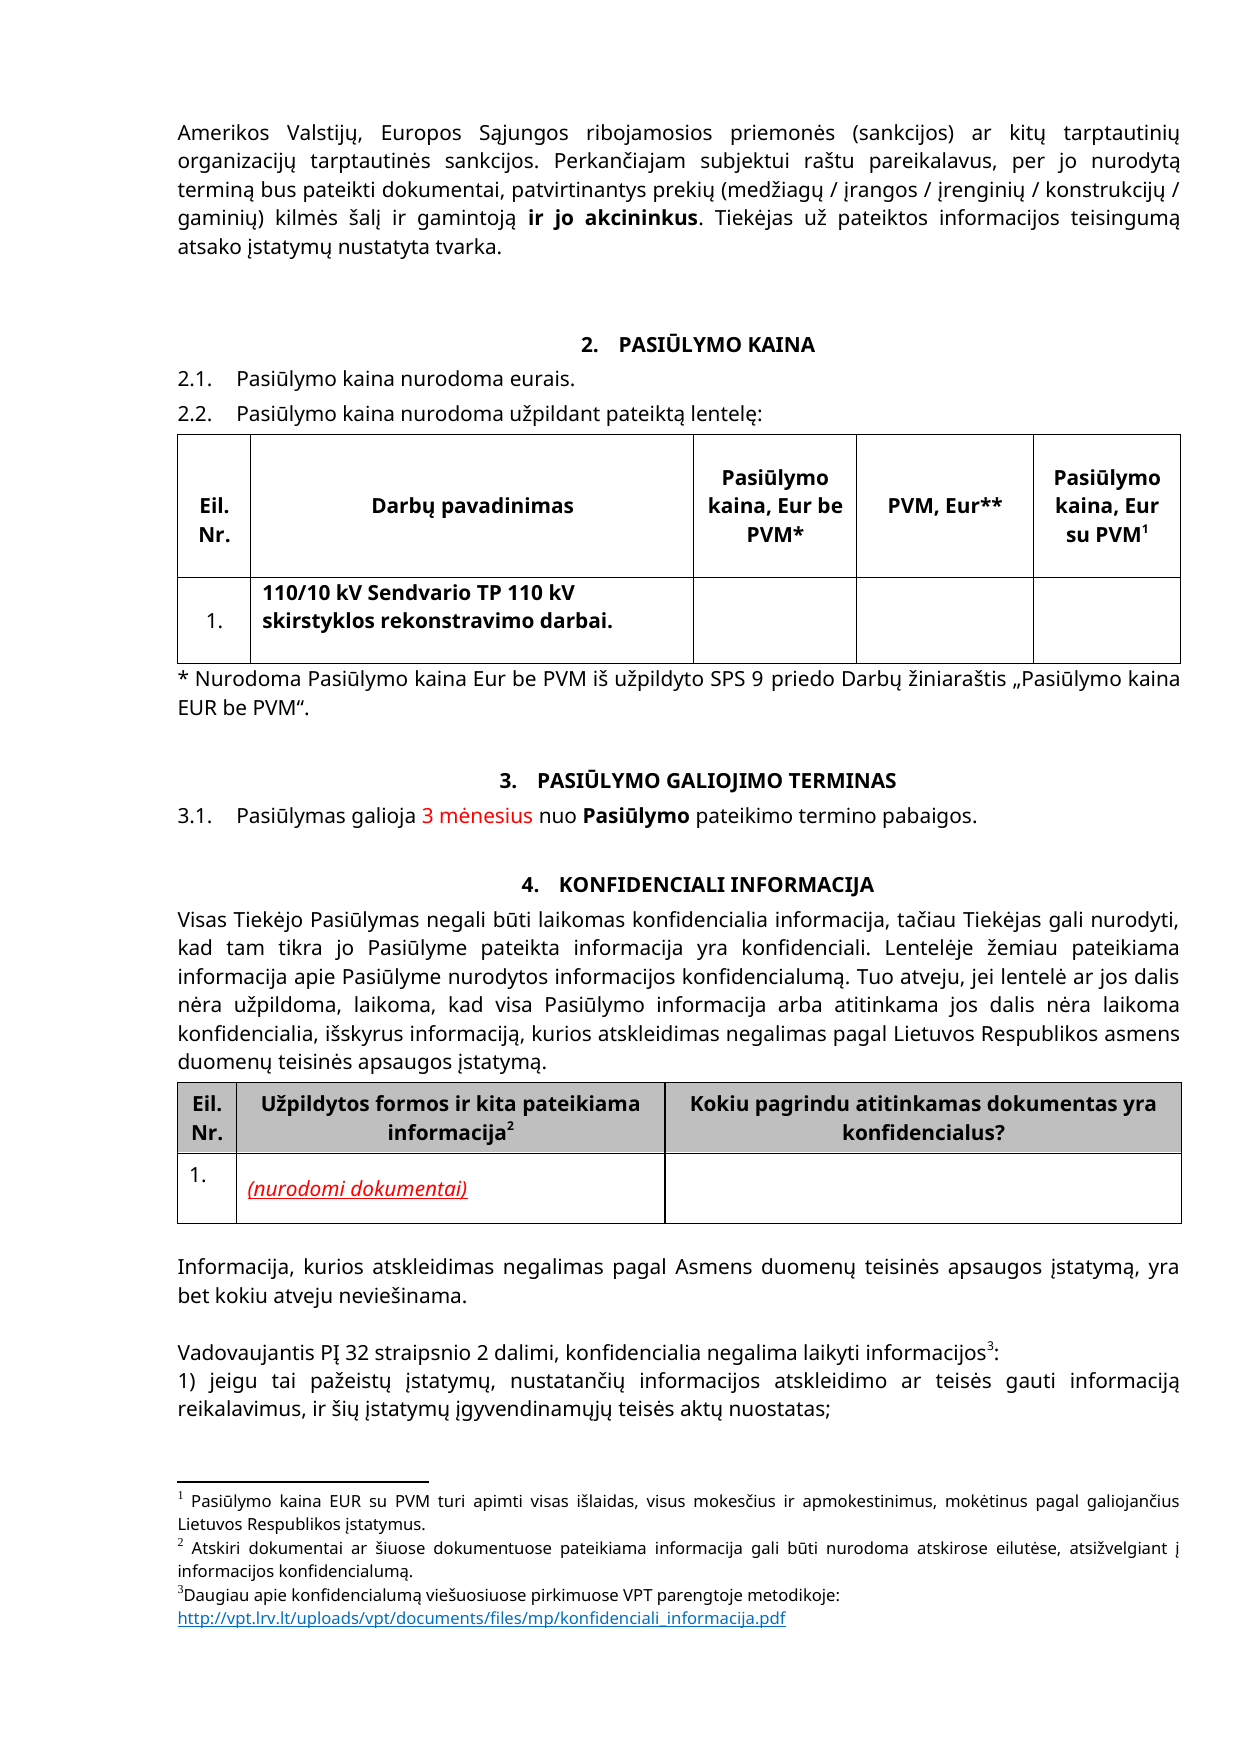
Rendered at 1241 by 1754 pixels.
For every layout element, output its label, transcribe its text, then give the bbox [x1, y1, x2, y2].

table_cell (nurodomi dokumentai) [237, 1154, 664, 1223]
table_cell [666, 1154, 1181, 1223]
text Informacija, kurios atskleidimas negalimas pagal Asmens duomenų teisinės apsaugos įstatymą, yra bet kokiu atveju neviešinama. [177, 1252, 1181, 1309]
list Pasiūlymo kaina nurodoma eurais. [177, 364, 1181, 393]
text * Nurodoma Pasiūlymo kaina Eur be PVM iš užpildyto SPS 9 priedo Darbų žiniaraštis „Pasiūlymo kaina EUR be PVM“. [177, 664, 1181, 721]
table_header Darbų pavadinimas [251, 435, 693, 577]
table_header PVM, Eur** [857, 435, 1033, 577]
table_cell [1034, 578, 1180, 663]
text Vadovaujantis PĮ 32 straipsnio 2 dalimi, konfidencialia negalima laikyti informacijos: [177, 1338, 1181, 1366]
table_cell [857, 578, 1033, 663]
table_cell 1. [178, 578, 250, 663]
list PASIŪLYMO GALIOJIMO TERMINAS [215, 766, 1181, 795]
text Visas Tiekėjo Pasiūlymas negali būti laikomas konfidencialia informacija, tačiau Tiekėjas gali nurodyti, kad tam tikra jo Pasiūlyme pateikta informacija yra konfidenciali. Lentelėje žemiau pateikiama informacija apie Pasiūlyme nurodytos informacijos konfidencialumą. Tuo atveju, jei lentelė ar jos dalis nėra užpildoma, laikoma, kad visa Pasiūlymo informacija arba atitinkama jos dalis nėra laikoma konfidencialia, išskyrus informaciją, kurios atskleidimas negalimas pagal Lietuvos Respublikos asmens duomenų teisinės apsaugos įstatymą. [177, 905, 1181, 1076]
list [177, 118, 1181, 260]
table_cell [178, 1154, 236, 1223]
table_header Eil. Nr. [178, 1083, 236, 1152]
table_header Pasiūlymo kaina, Eur su PVM [1034, 435, 1180, 577]
list Pasiūlymas galioja 3 mėnesius nuo Pasiūlymo pateikimo termino pabaigos. [177, 801, 1181, 829]
table_header Eil. Nr. [178, 435, 250, 577]
table_cell 110/10 kV Sendvario TP 110 kV skirstyklos rekonstravimo darbai. [251, 578, 693, 663]
table_header Kokiu pagrindu atitinkamas dokumentas yra konfidencialus? [666, 1083, 1181, 1152]
list KONFIDENCIALI INFORMACIJA [214, 870, 1181, 899]
list Pasiūlymo kaina nurodoma užpildant pateiktą lentelę: [177, 399, 1181, 427]
text 1) jeigu tai pažeistų įstatymų, nustatančių informacijos atskleidimo ar teisės gauti informaciją reikalavimus, ir šių įstatymų įgyvendinamųjų teisės aktų nuostatas; [177, 1366, 1181, 1423]
table_cell [694, 578, 856, 663]
table_header Pasiūlymo kaina, Eur be PVM* [694, 435, 856, 577]
list PASIŪLYMO KAINA [215, 330, 1181, 358]
table_header Užpildytos formos ir kita pateikiama informacija [237, 1083, 664, 1152]
